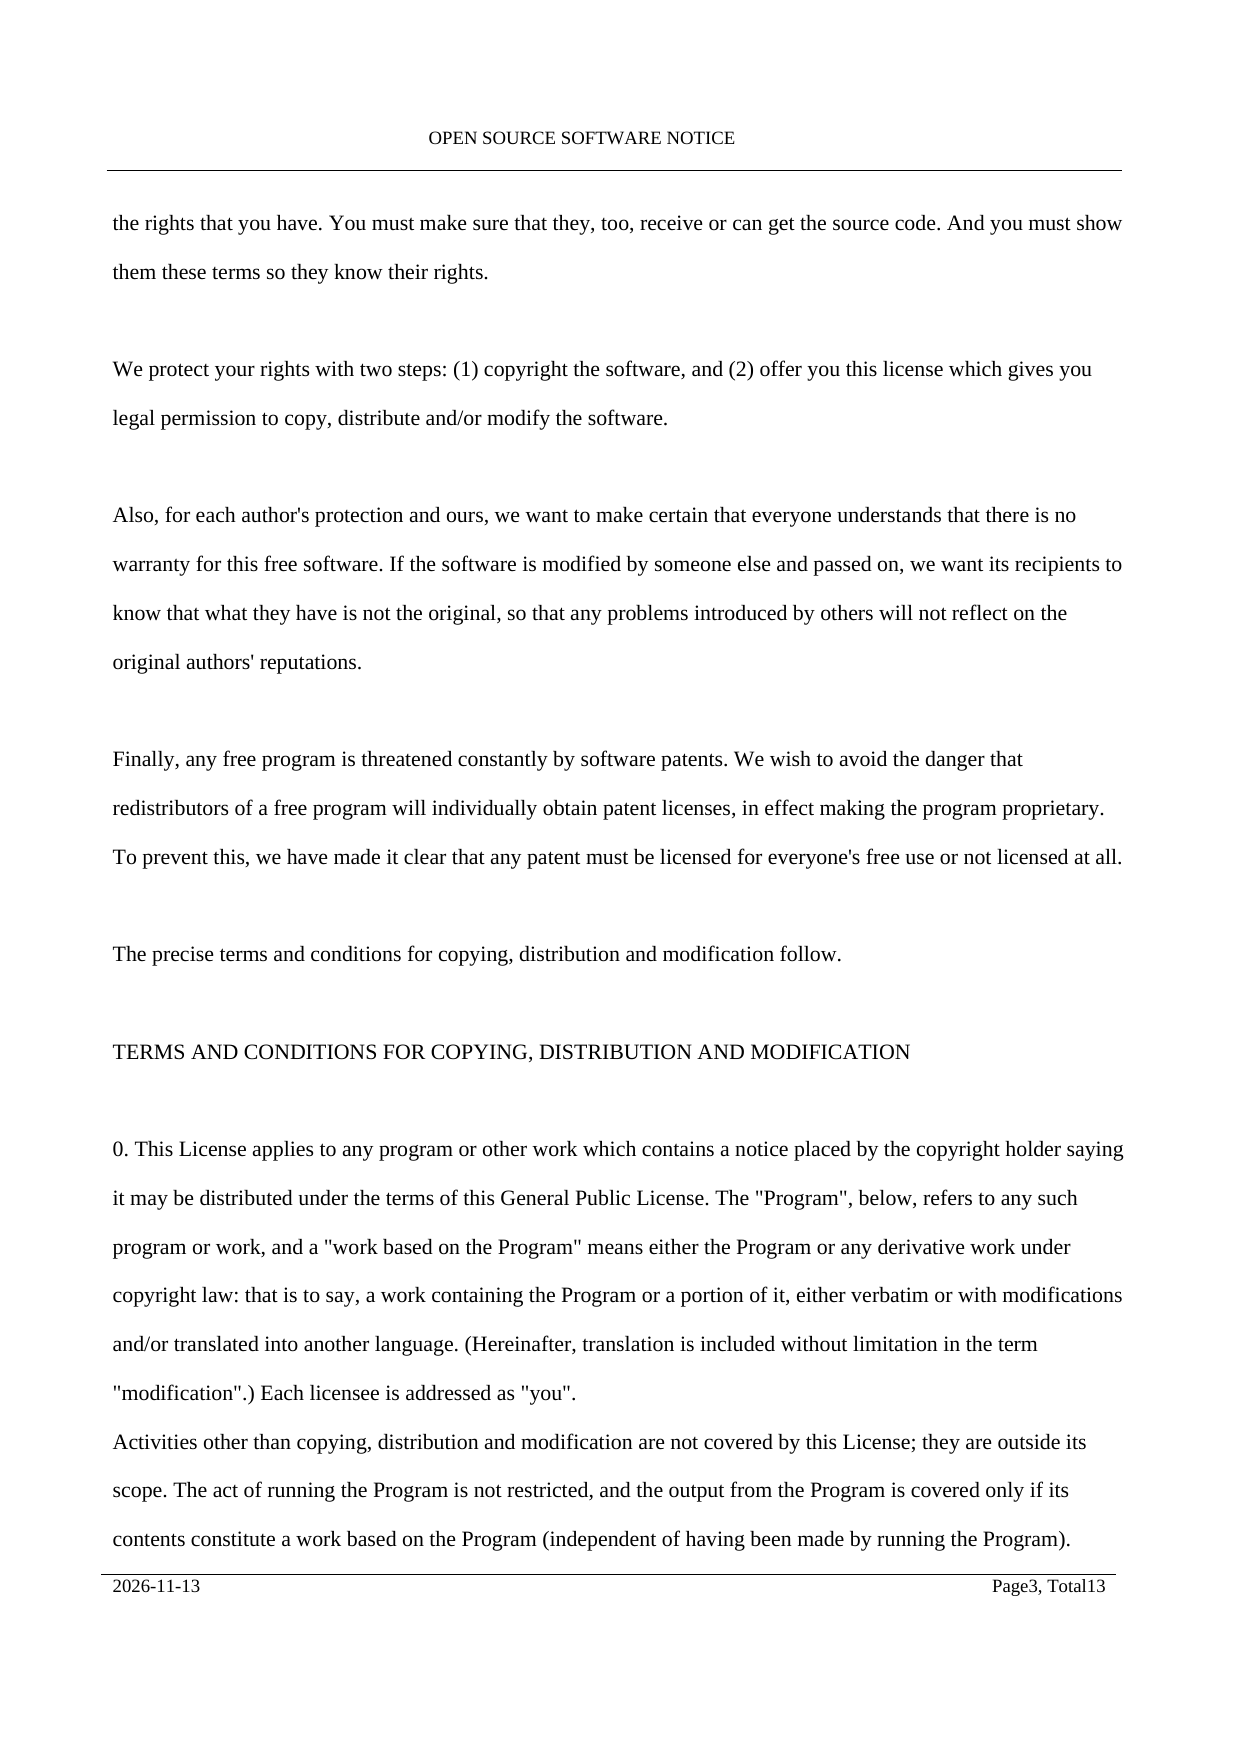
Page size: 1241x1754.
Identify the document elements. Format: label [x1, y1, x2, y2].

text [112, 206, 1128, 1555]
